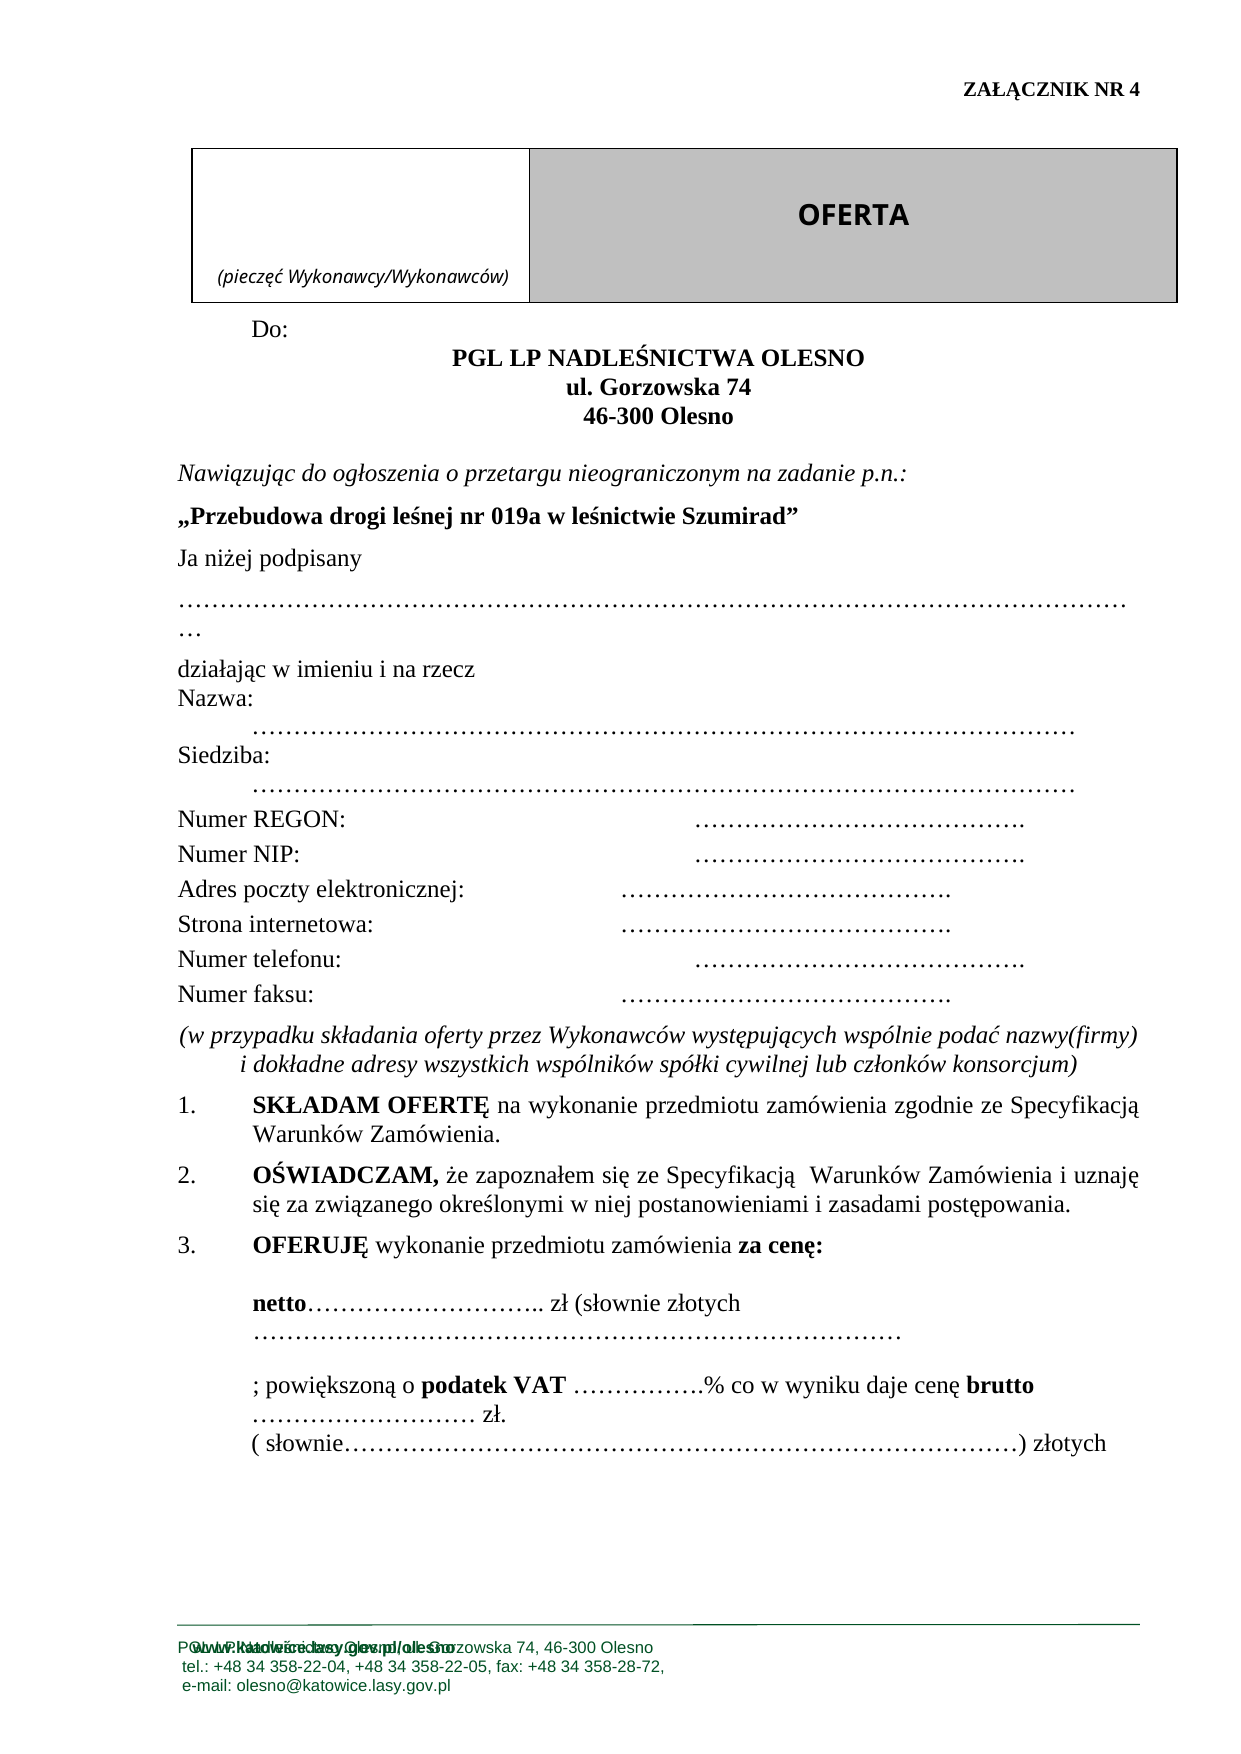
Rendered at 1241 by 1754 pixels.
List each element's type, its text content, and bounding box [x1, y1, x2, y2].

text Numer telefonu: …………………………………. [177, 944, 1140, 973]
title 46-300 Olesno [177, 401, 1140, 429]
text Numer NIP: …………………………………. [177, 839, 1140, 868]
text ZAŁĄCZNIK NR 4 [177, 77, 1140, 101]
text (w przypadku składania oferty przez Wykonawców występujących wspólnie podać nazwy(firmy) i dokładne adresy wszystkich wspólników spółki cywilnej lub członków konsorcjum) [177, 1020, 1140, 1078]
text Adres poczty elektronicznej: …………………………………. [177, 874, 1140, 903]
text Do: [251, 303, 1140, 343]
text działając w imieniu i na rzecz [177, 654, 1140, 683]
text Siedziba: ……………………………………………………………………………………… [177, 740, 1140, 798]
list OŚWIADCZAM, że zapoznałem się ze Specyfikacją Warunków Zamówienia i uznaję się za związanego określonymi w niej postanowieniami i zasadami postępowania. [177, 1160, 1140, 1218]
text Ja niżej podpisany [177, 543, 1140, 571]
title PGL LP NADLEŚNICTWA OLESNO [177, 343, 1140, 372]
list OFERUJĘ wykonanie przedmiotu zamówienia za cenę: [177, 1230, 1140, 1259]
text Numer faksu: …………………………………. [177, 979, 1140, 1008]
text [252, 1288, 1140, 1345]
text „Przebudowa drogi leśnej nr 019a w leśnictwie Szumirad” [177, 501, 1140, 530]
text Nawiązując do ogłoszenia o przetargu nieograniczonym na zadanie p.n.: [177, 458, 1184, 487]
title ul. Gorzowska 74 [177, 372, 1140, 401]
list SKŁADAM OFERTĘ na wykonanie przedmiotu zamówienia zgodnie ze Specyfikacją Warunków Zamówienia. [177, 1090, 1140, 1148]
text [251, 1370, 1140, 1456]
text ……………………………………………………………………………………………………… [177, 584, 1140, 641]
text Strona internetowa: …………………………………. [177, 909, 1140, 938]
text Numer REGON: …………………………………. [177, 804, 1140, 833]
text Nazwa: ……………………………………………………………………………………… [177, 683, 1140, 740]
